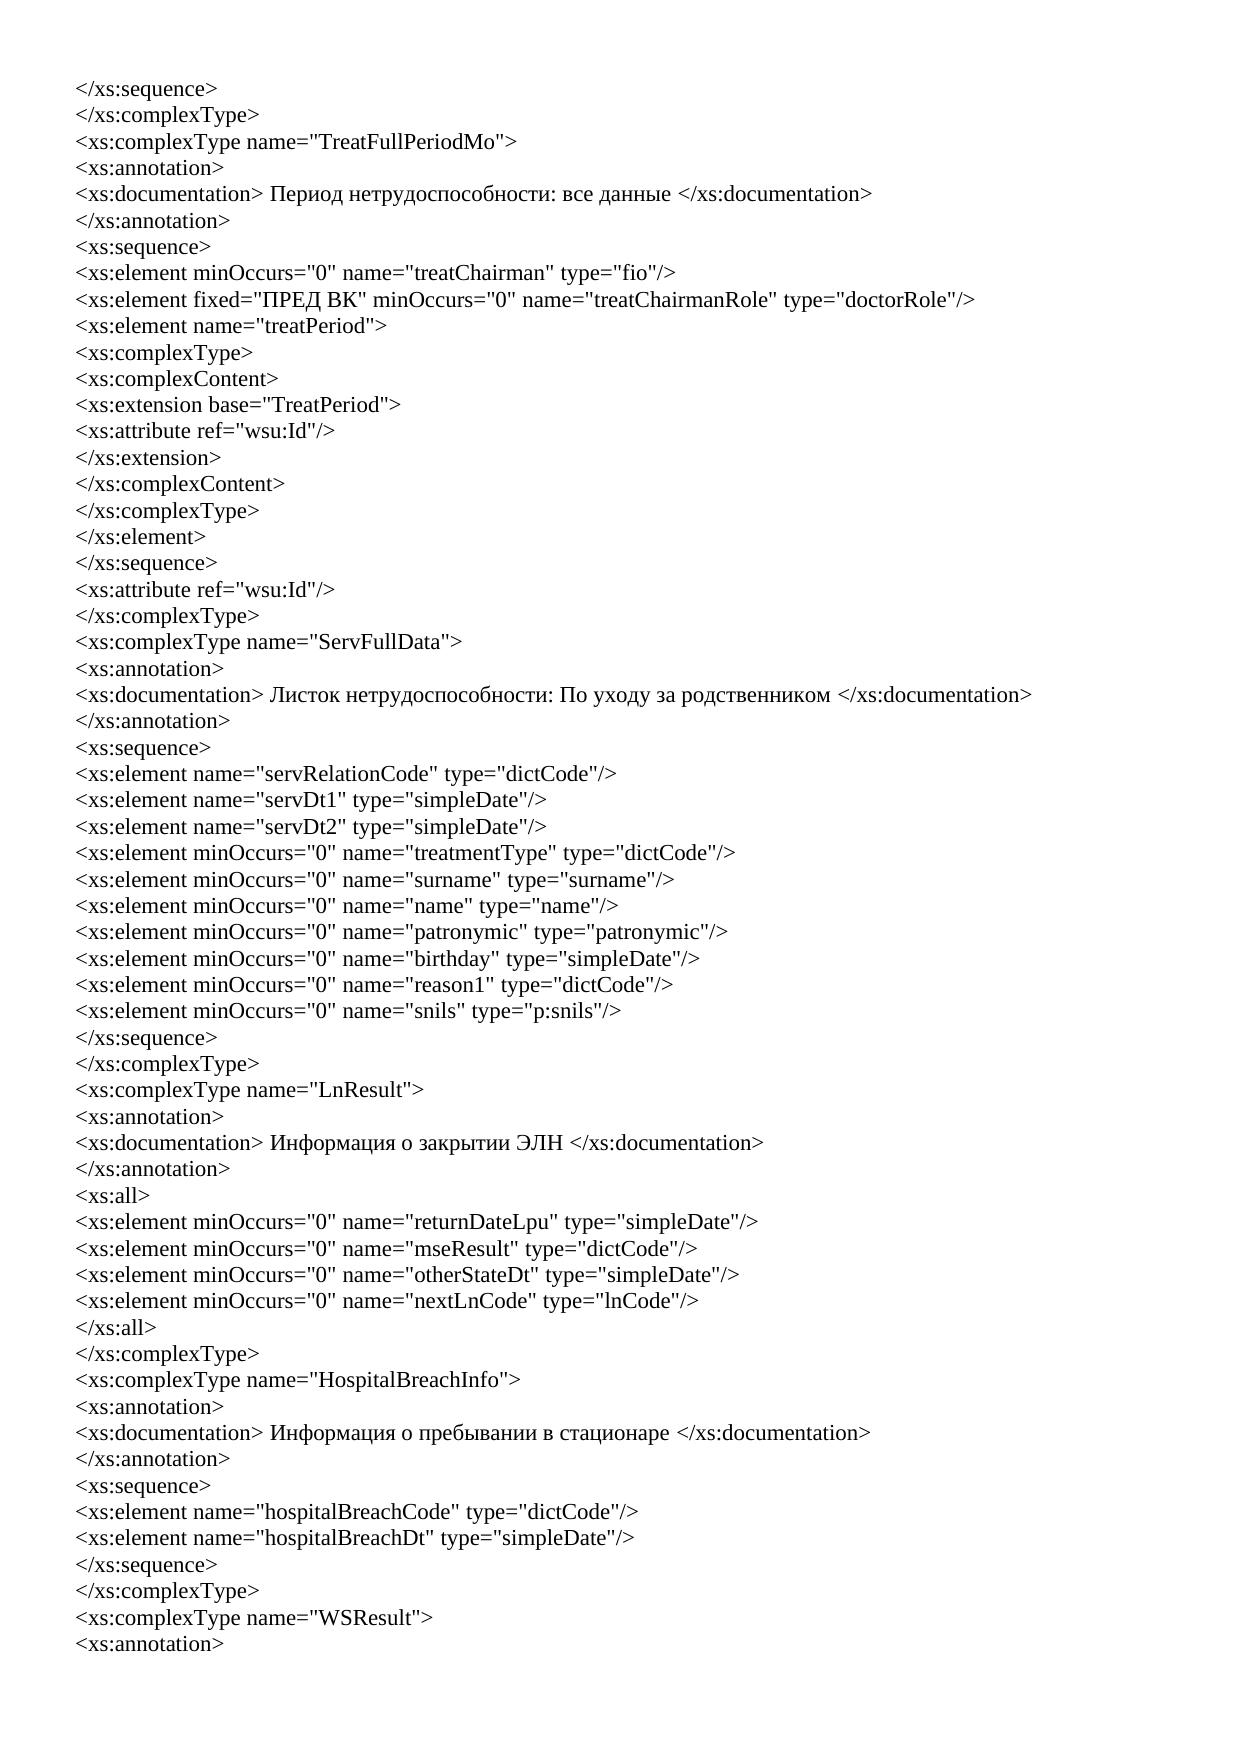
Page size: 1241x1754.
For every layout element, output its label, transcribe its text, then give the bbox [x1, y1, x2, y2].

text </xs:complexType> [75, 1340, 1165, 1366]
text <xs:complexType name="LnResult"> [75, 1076, 1165, 1103]
text </xs:complexContent> [75, 470, 1165, 497]
text <xs:annotation> [75, 655, 1165, 681]
text <xs:attribute ref="wsu:Id"/> [75, 418, 1165, 444]
text <xs:complexContent> [75, 365, 1165, 391]
text </xs:annotation> [75, 1156, 1165, 1182]
text <xs:complexType name="HospitalBreachInfo"> [75, 1366, 1165, 1393]
text </xs:all> [75, 1314, 1165, 1340]
text <xs:element minOccurs="0" name="patronymic" type="patronymic"/> [75, 918, 1165, 945]
text </xs:extension> [75, 444, 1165, 470]
text <xs:complexType> [75, 338, 1165, 365]
text <xs:element minOccurs="0" name="name" type="name"/> [75, 892, 1165, 918]
text <xs:complexType name="ServFullData"> [75, 628, 1165, 655]
text <xs:annotation> [75, 1103, 1165, 1129]
text <xs:element minOccurs="0" name="nextLnCode" type="lnCode"/> [75, 1287, 1165, 1314]
text <xs:element name="servDt2" type="simpleDate"/> [75, 813, 1165, 839]
text <xs:element name="servDt1" type="simpleDate"/> [75, 787, 1165, 813]
text </xs:sequence> [75, 1024, 1165, 1050]
text </xs:annotation> [75, 1445, 1165, 1472]
text <xs:element name="servRelationCode" type="dictCode"/> [75, 760, 1165, 787]
text </xs:complexType> [75, 1577, 1165, 1603]
text <xs:element minOccurs="0" name="treatChairman" type="fio"/> [75, 259, 1165, 286]
text <xs:complexType name="TreatFullPeriodMo"> [75, 128, 1165, 154]
text <xs:element minOccurs="0" name="treatmentType" type="dictCode"/> [75, 839, 1165, 866]
text <xs:sequence> [75, 233, 1165, 259]
text <xs:element minOccurs="0" name="birthday" type="simpleDate"/> [75, 945, 1165, 971]
text <xs:element minOccurs="0" name="snils" type="p:snils"/> [75, 997, 1165, 1024]
text </xs:sequence> [75, 1551, 1165, 1577]
text <xs:element minOccurs="0" name="otherStateDt" type="simpleDate"/> [75, 1261, 1165, 1287]
text <xs:element fixed="ПРЕД ВК" minOccurs="0" name="treatChairmanRole" type="doctorRole"/> [75, 286, 1165, 312]
text <xs:element name="hospitalBreachCode" type="dictCode"/> [75, 1498, 1165, 1524]
text <xs:all> [75, 1182, 1165, 1208]
text <xs:extension base="TreatPeriod"> [75, 391, 1165, 418]
text <xs:element minOccurs="0" name="mseResult" type="dictCode"/> [75, 1234, 1165, 1261]
text <xs:attribute ref="wsu:Id"/> [75, 576, 1165, 602]
text <xs:sequence> [75, 1472, 1165, 1498]
text </xs:annotation> [75, 707, 1165, 734]
text <xs:documentation> Информация о закрытии ЭЛН </xs:documentation> [75, 1129, 1165, 1156]
text <xs:sequence> [75, 734, 1165, 760]
text <xs:element minOccurs="0" name="returnDateLpu" type="simpleDate"/> [75, 1208, 1165, 1234]
text <xs:element name="treatPeriod"> [75, 312, 1165, 338]
text <xs:element minOccurs="0" name="reason1" type="dictCode"/> [75, 971, 1165, 997]
text </xs:annotation> [75, 207, 1165, 233]
text <xs:complexType name="WSResult"> [75, 1603, 1165, 1630]
text <xs:documentation> Информация о пребывании в стационаре </xs:documentation> [75, 1419, 1165, 1445]
text <xs:annotation> [75, 1630, 1165, 1656]
text </xs:element> [75, 523, 1165, 549]
text </xs:complexType> [75, 602, 1165, 628]
text <xs:element minOccurs="0" name="surname" type="surname"/> [75, 866, 1165, 892]
text </xs:complexType> [75, 1050, 1165, 1076]
text <xs:documentation> Листок нетрудоспособности: По уходу за родственником </xs:documentation> [75, 681, 1165, 707]
text <xs:documentation> Период нетрудоспособности: все данные </xs:documentation> [75, 180, 1165, 207]
text <xs:annotation> [75, 1393, 1165, 1419]
text </xs:sequence> [75, 75, 1165, 101]
text </xs:complexType> [75, 101, 1165, 128]
text </xs:complexType> [75, 497, 1165, 523]
text <xs:element name="hospitalBreachDt" type="simpleDate"/> [75, 1524, 1165, 1551]
text </xs:sequence> [75, 549, 1165, 576]
text <xs:annotation> [75, 154, 1165, 180]
